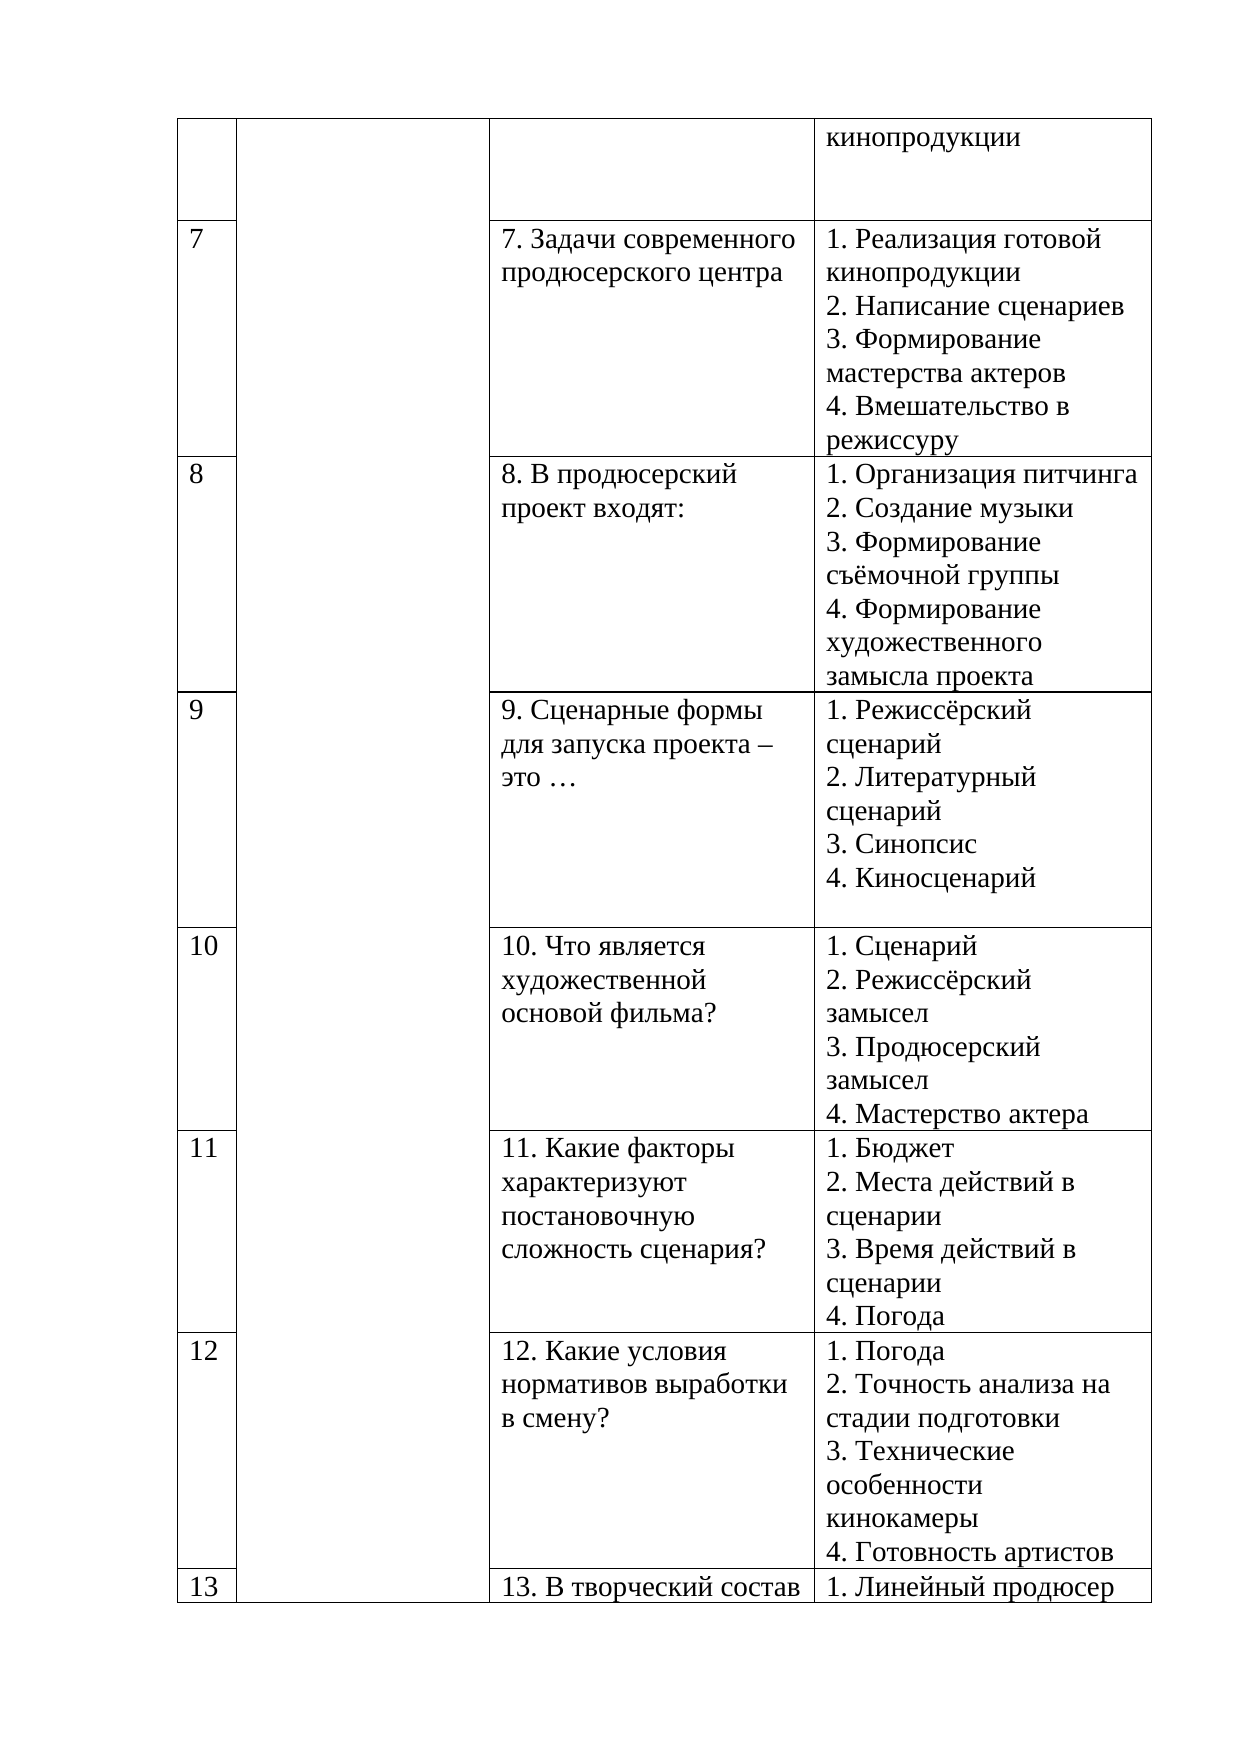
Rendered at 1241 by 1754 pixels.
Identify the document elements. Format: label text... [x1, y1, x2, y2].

table_cell 12. Какие условия нормативов выработки в смену? [490, 1333, 814, 1568]
table_cell 9 [178, 693, 236, 927]
table_cell 11. Какие факторы характеризуют постановочную сложность сценария? [490, 1131, 814, 1332]
table_cell 13 [178, 1569, 236, 1602]
table_cell 7. Задачи современного продюсерского центра [490, 221, 814, 456]
table_cell 11 [178, 1131, 236, 1332]
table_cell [815, 119, 1151, 220]
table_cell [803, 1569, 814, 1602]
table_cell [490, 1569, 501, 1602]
table_cell 12 [178, 1333, 236, 1568]
table_cell 1. Реализация готовой кинопродукции 2. Написание сценариев 3. Формирование мастерства актеров 4. Вмешательство в режиссуру [815, 221, 1151, 456]
table_cell 1. Бюджет 2. Места действий в сценарии 3. Время действий в сценарии 4. Погода [815, 1131, 1151, 1332]
table_cell 10 [178, 928, 236, 1129]
table_cell 8. В продюсерский проект входят: [490, 457, 814, 691]
table_cell 10. Что является художественной основой фильма? [490, 928, 814, 1129]
table_cell 1. Сценарий 2. Режиссёрский замысел 3. Продюсерский замысел 4. Мастерство актера [815, 928, 1151, 1129]
table_cell 6 [178, 119, 236, 220]
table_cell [815, 1569, 1151, 1602]
table_cell 7 [178, 221, 236, 456]
table_cell 1. Режиссёрский сценарий 2. Литературный сценарий 3. Синопсис 4. Киносценарий [815, 693, 1151, 927]
table_cell 9. Сценарные формы для запуска проекта – это … [490, 693, 814, 927]
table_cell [490, 119, 814, 220]
table_cell 1. Погода 2. Точность анализа на стадии подготовки 3. Технические особенности кинокамеры 4. Готовность артистов [815, 1333, 1151, 1568]
table_cell 1. Организация питчинга 2. Создание музыки 3. Формирование съёмочной группы 4. Формирование художественного замысла проекта [815, 457, 1151, 691]
table_cell 8 [178, 457, 236, 691]
